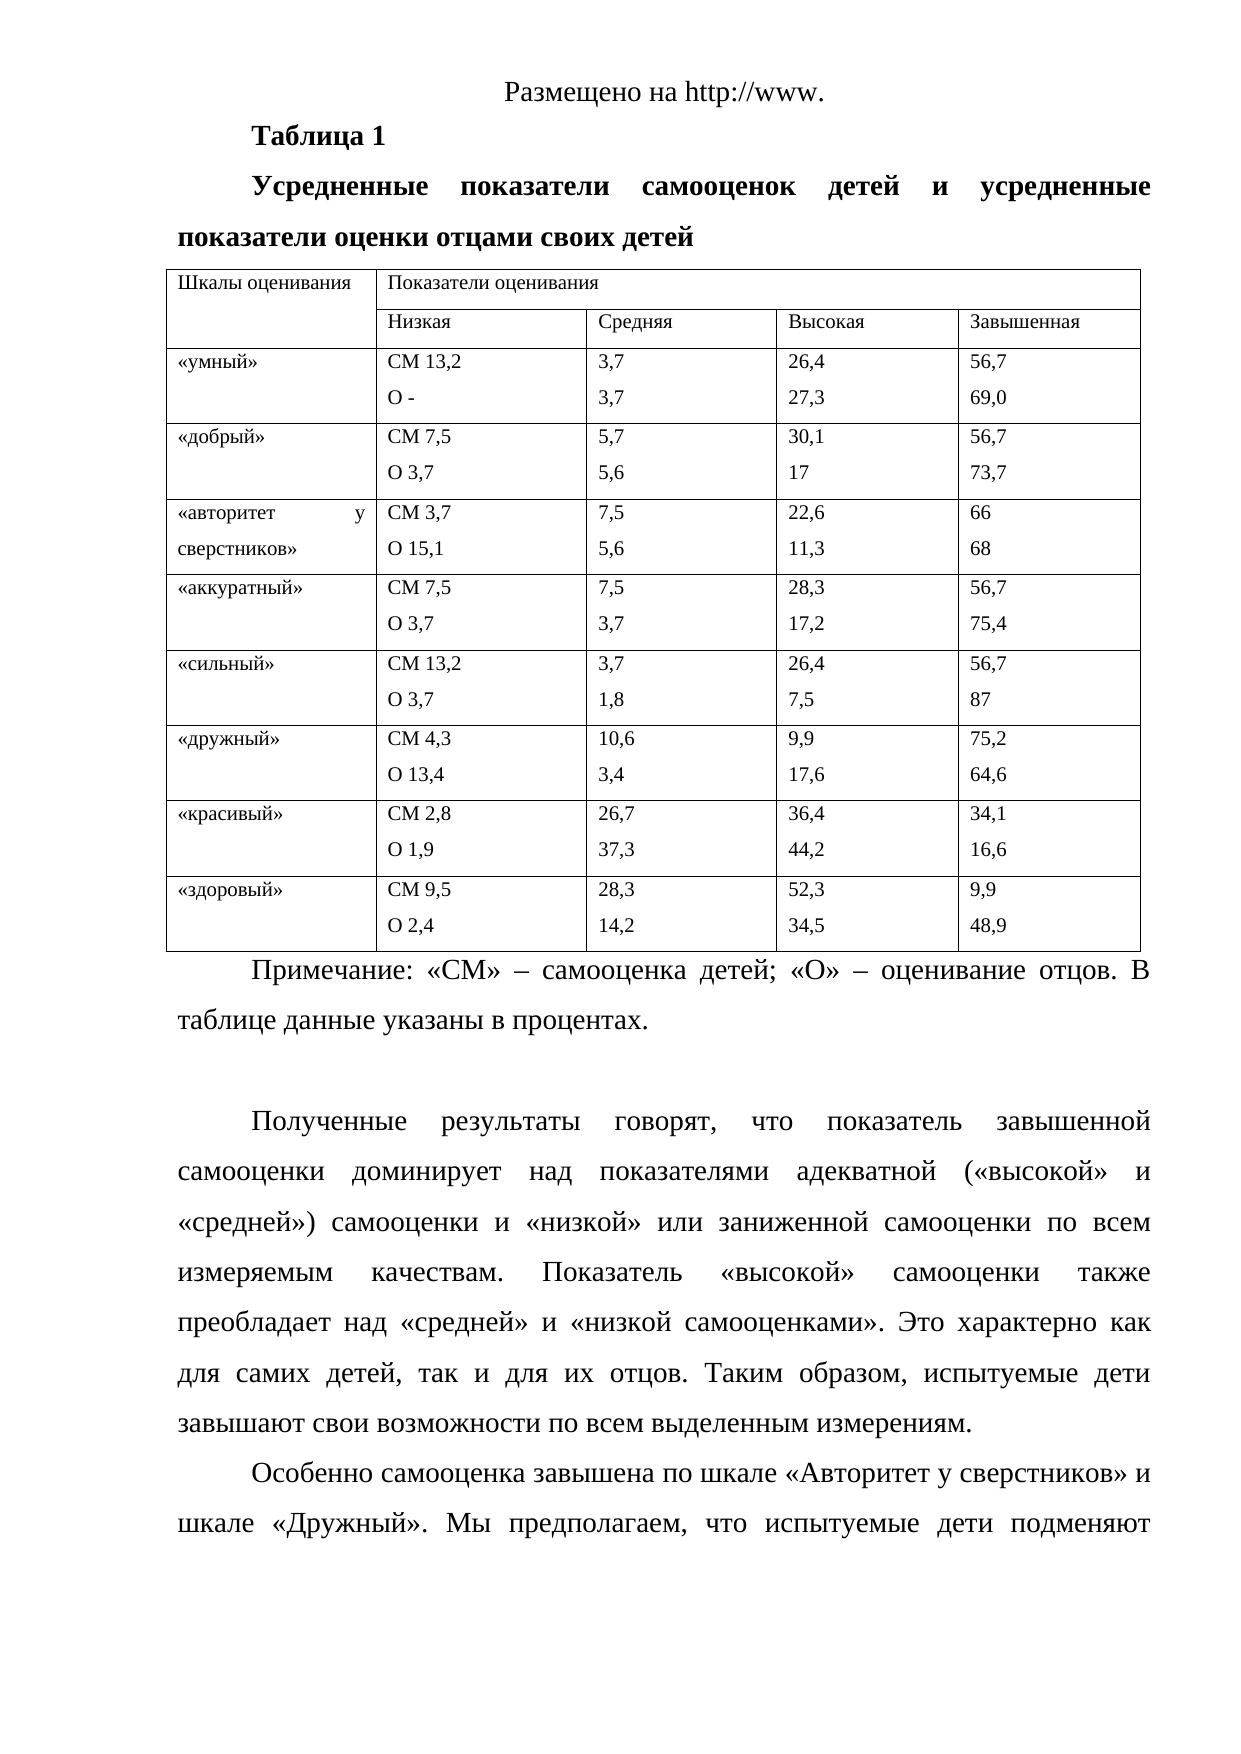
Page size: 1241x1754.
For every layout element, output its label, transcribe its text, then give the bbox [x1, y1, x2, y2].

table_cell 26,4 27,3 [777, 349, 958, 423]
table_cell СМ 4,3 О 13,4 [377, 726, 586, 800]
table_cell 28,3 14,2 [587, 877, 776, 951]
table_cell «умный» [167, 349, 376, 423]
table_cell 3,7 3,7 [587, 349, 776, 423]
subtitle Таблица 1 [177, 118, 1152, 152]
table_cell СМ 3,7 О 15,1 [377, 500, 586, 574]
table_header Показатели оценивания [377, 270, 1140, 308]
table_cell «авторитет у сверстников» [167, 500, 376, 574]
table_cell СМ 7,5 О 3,7 [377, 424, 586, 499]
table_cell СМ 13,2 О - [377, 349, 586, 423]
table_cell СМ 13,2 О 3,7 [377, 651, 586, 725]
table_cell 30,1 17 [777, 424, 958, 499]
table_cell 9,9 17,6 [777, 726, 958, 800]
table_header Шкалы оценивания [167, 270, 376, 348]
table_cell 10,6 3,4 [587, 726, 776, 800]
table_cell 56,7 87 [959, 651, 1140, 725]
table_cell «красивый» [167, 801, 376, 876]
table_cell 56,7 75,4 [959, 575, 1140, 649]
table_cell «дружный» [167, 726, 376, 800]
text Примечание: «СМ» – самооценка детей; «О» – оценивание отцов. В таблице данные указаны в процентах. [177, 952, 1152, 1036]
text Усредненные показатели самооценок детей и усредненные показатели оценки отцами своих детей [177, 168, 1152, 252]
table_cell 56,7 69,0 [959, 349, 1140, 423]
table_cell Высокая [777, 310, 958, 348]
table_cell Средняя [587, 310, 776, 348]
table_cell «здоровый» [167, 877, 376, 951]
table_cell 9,9 48,9 [959, 877, 1140, 951]
table_cell 5,7 5,6 [587, 424, 776, 499]
table_cell 26,7 37,3 [587, 801, 776, 876]
table_cell 56,7 73,7 [959, 424, 1140, 499]
text Полученные результаты говорят, что показатель завышенной самооценки доминирует над показателями адекватной («высокой» и «средней») самооценки и «низкой» или заниженной самооценки по всем измеряемым качествам. Показатель «высокой» самооценки также преобладает над «средней» и «низкой самооценками». Это характерно как для самих детей, так и для их отцов. Таким образом, испытуемые дети завышают свои возможности по всем выделенным измерениям. [177, 1103, 1152, 1438]
table_cell 26,4 7,5 [777, 651, 958, 725]
table_cell СМ 7,5 О 3,7 [377, 575, 586, 649]
table_cell 3,7 1,8 [587, 651, 776, 725]
table_cell 36,4 44,2 [777, 801, 958, 876]
table_cell «добрый» [167, 424, 376, 499]
table_cell «сильный» [167, 651, 376, 725]
table_cell 34,1 16,6 [959, 801, 1140, 876]
table_cell СМ 2,8 О 1,9 [377, 801, 586, 876]
table_cell 7,5 3,7 [587, 575, 776, 649]
table_cell 22,6 11,3 [777, 500, 958, 574]
table_cell СМ 9,5 О 2,4 [377, 877, 586, 951]
table_cell 28,3 17,2 [777, 575, 958, 649]
table_cell Завышенная [959, 310, 1140, 348]
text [177, 1455, 1152, 1539]
table_cell 66 68 [959, 500, 1140, 574]
table_cell «аккуратный» [167, 575, 376, 649]
table_cell Низкая [377, 310, 586, 348]
table_cell 75,2 64,6 [959, 726, 1140, 800]
table_cell 7,5 5,6 [587, 500, 776, 574]
table_cell 52,3 34,5 [777, 877, 958, 951]
